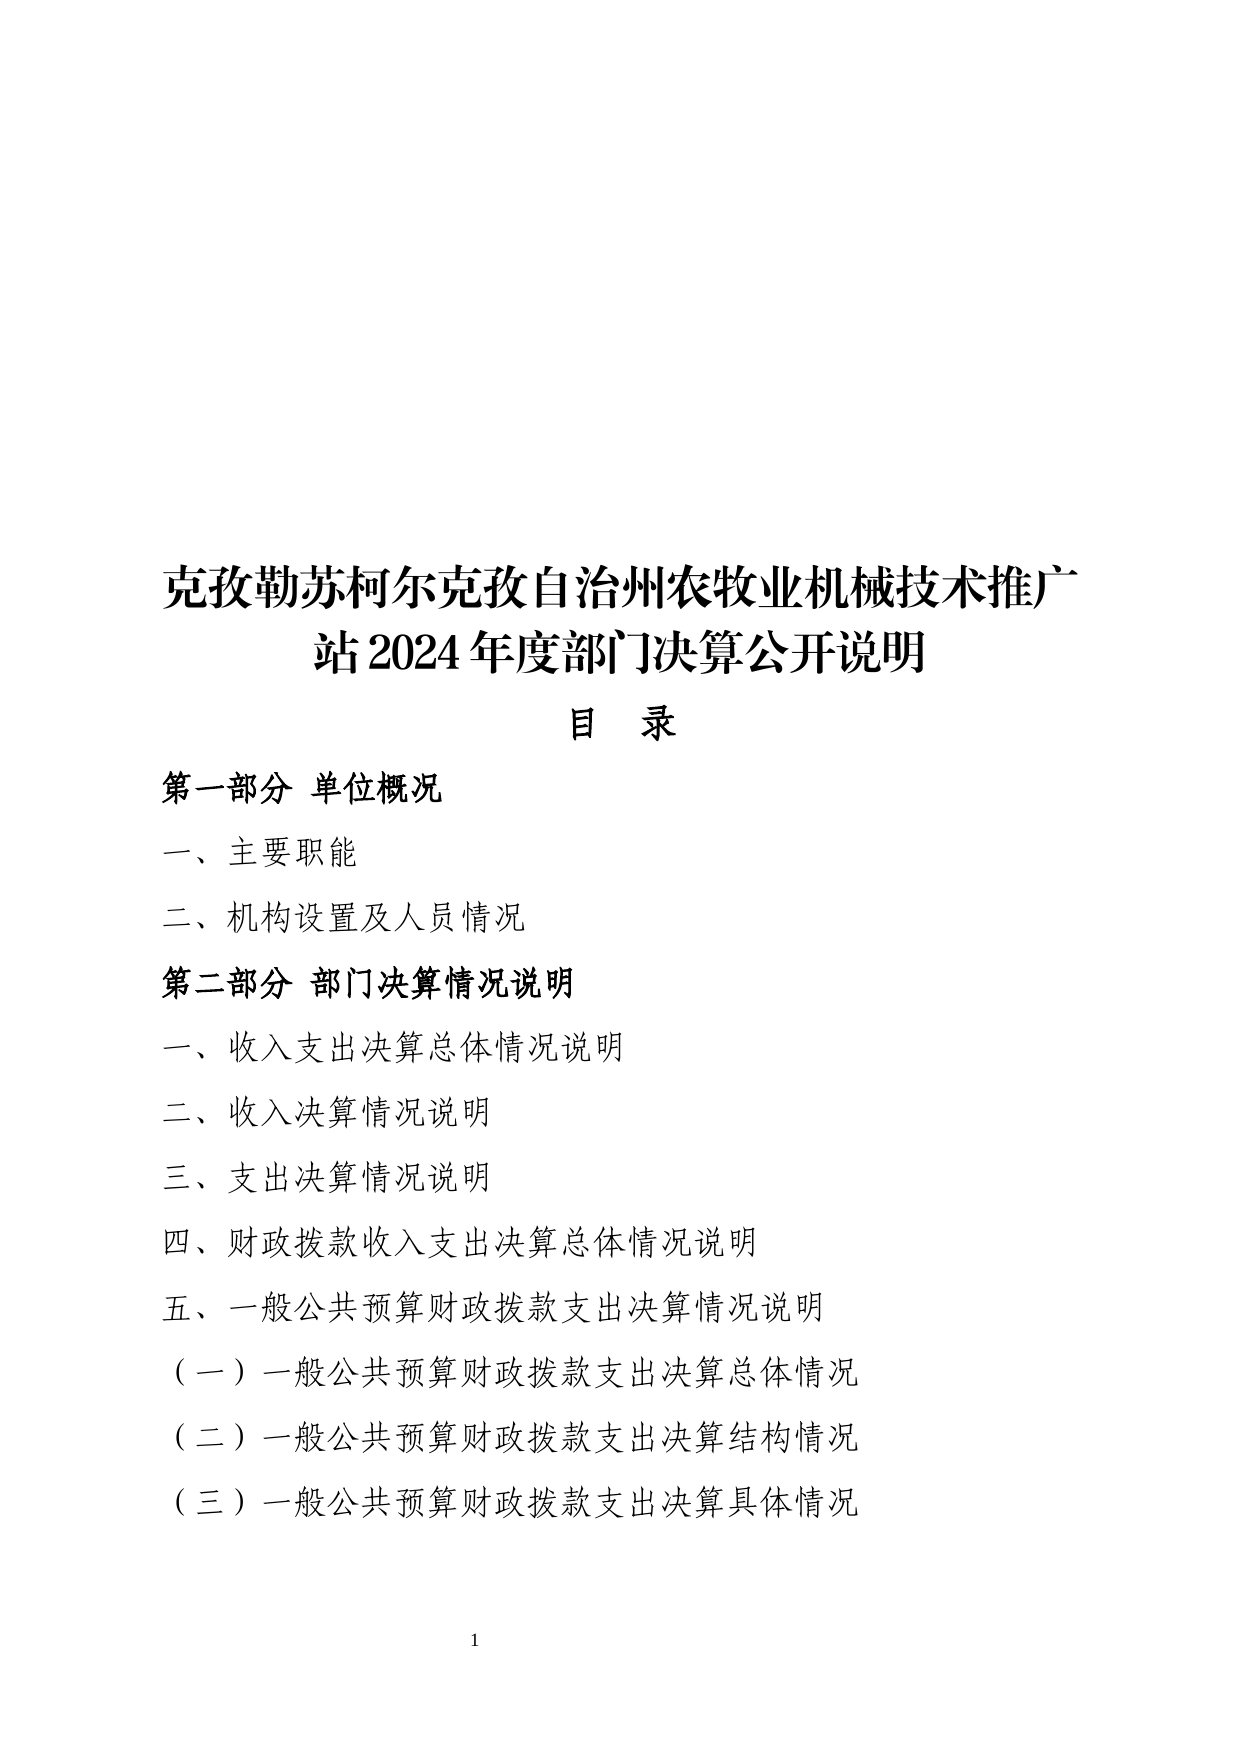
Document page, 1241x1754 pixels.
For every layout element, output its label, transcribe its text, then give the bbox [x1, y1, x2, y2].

text 二、机构设置及人员情况 [159, 883, 1081, 948]
text 二、收入决算情况说明 [159, 1078, 1081, 1143]
text 克孜勒苏柯尔克孜自治州农牧业机械技术推广站2024年度部门决算公开说明 [159, 558, 1081, 688]
text 五、一般公共预算财政拨款支出决算情况说明 [159, 1273, 1081, 1338]
text 第一部分 单位概况 [159, 753, 1081, 818]
text （一）一般公共预算财政拨款支出决算总体情况 [159, 1338, 1081, 1403]
text 四、财政拨款收入支出决算总体情况说明 [159, 1208, 1081, 1273]
text （二）一般公共预算财政拨款支出决算结构情况 [159, 1403, 1081, 1468]
text 一、收入支出决算总体情况说明 [159, 1013, 1081, 1078]
text 第二部分 部门决算情况说明 [159, 948, 1081, 1013]
text 三、支出决算情况说明 [159, 1143, 1081, 1208]
text （三）一般公共预算财政拨款支出决算具体情况 [159, 1468, 1081, 1533]
text 目 录 [159, 688, 1081, 753]
text 一、主要职能 [159, 818, 1081, 883]
